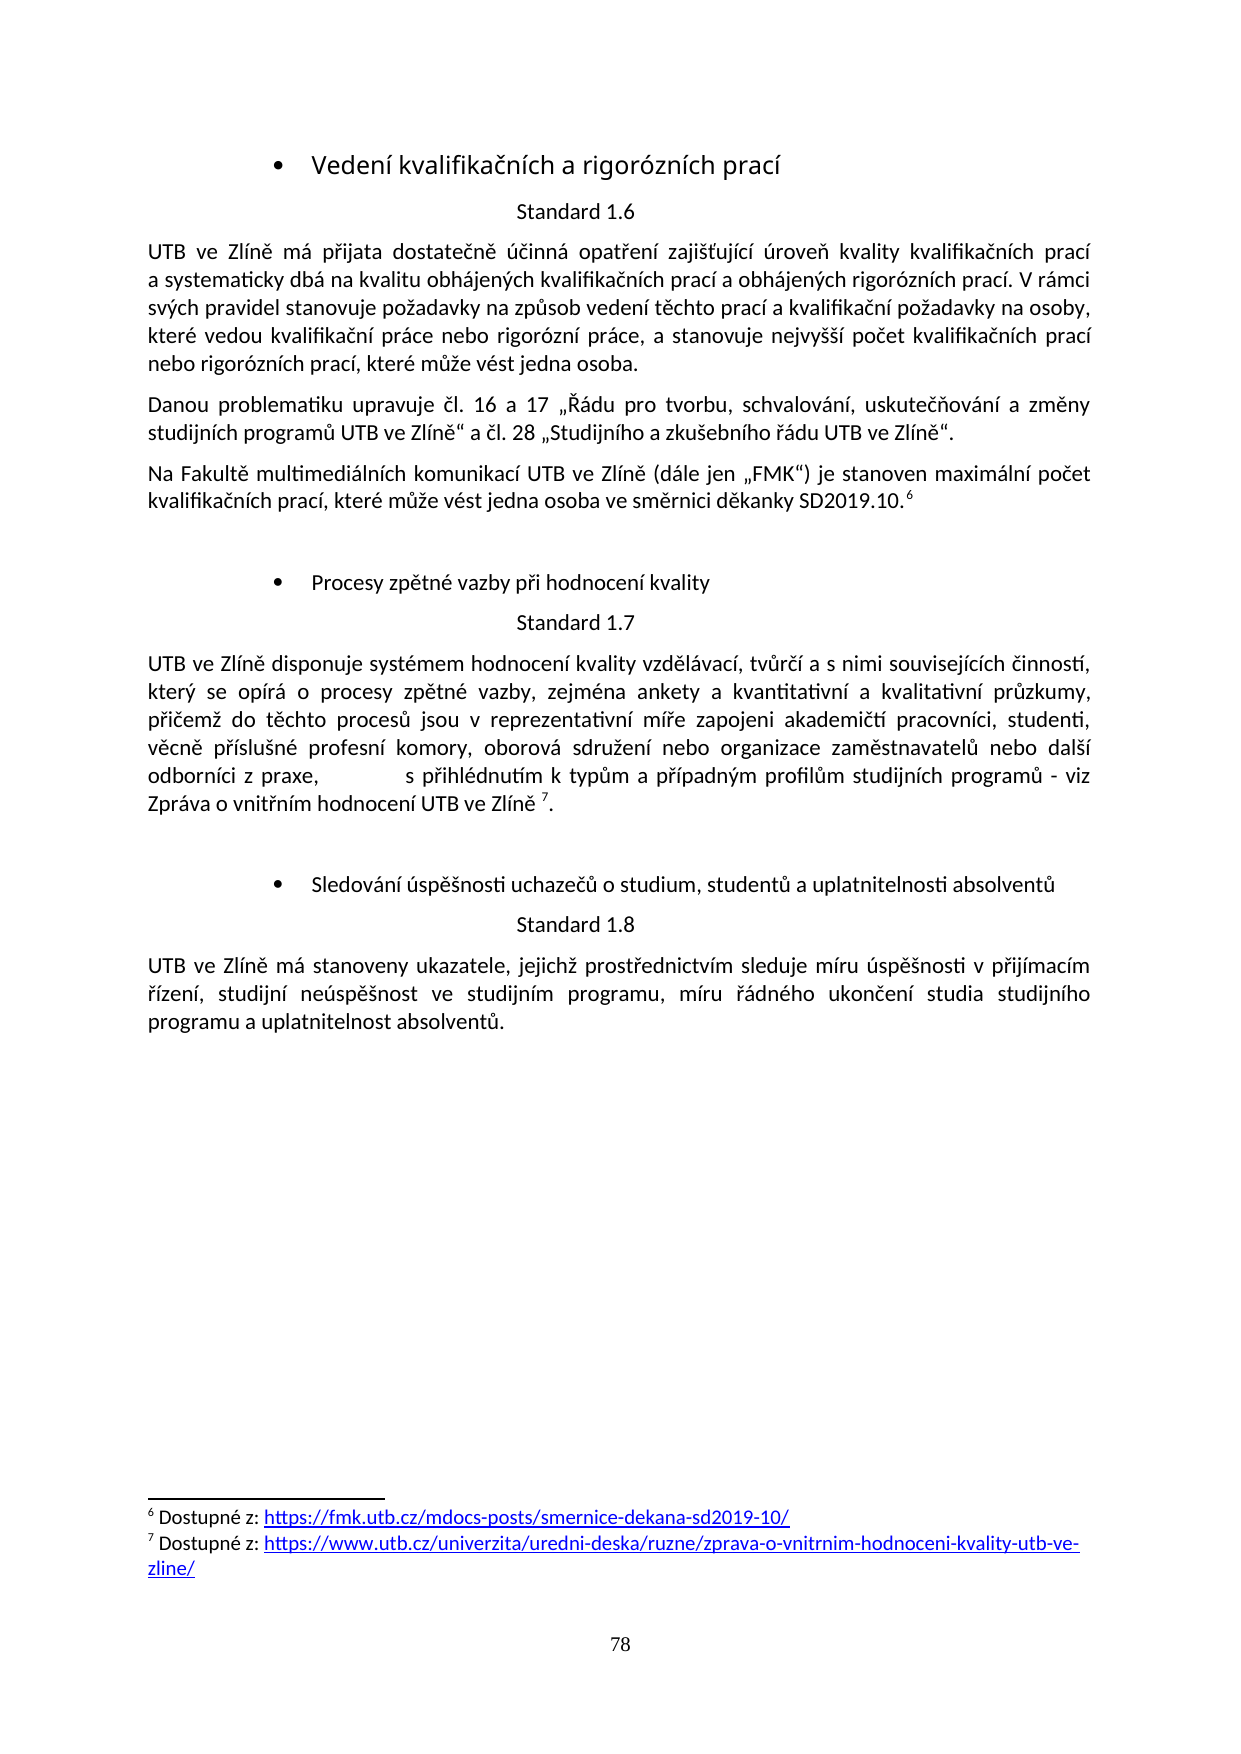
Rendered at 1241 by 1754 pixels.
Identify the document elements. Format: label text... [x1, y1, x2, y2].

list Sledování úspěšnosti uchazečů o studium, studentů a uplatnitelnosti absolventů [274, 870, 1092, 898]
subtitle Vedení kvalifikačních a rigorózních prací [274, 148, 1092, 182]
text Na Fakultě multimediálních komunikací UTB ve Zlíně (dále jen „FMK“) je stanoven maximální počet kvalifikačních prací, které může vést jedna osoba ve směrnici děkanky SD2019.10. [148, 459, 1092, 515]
text Standard 1.6 [148, 197, 1092, 225]
text UTB ve Zlíně disponuje systémem hodnocení kvality vzdělávací, tvůrčí a s nimi souvisejících činností, který se opírá o procesy zpětné vazby, zejména ankety a kvantitativní a kvalitativní průzkumy, přičemž do těchto procesů jsou v reprezentativní míře zapojeni akademičtí pracovníci, studenti, věcně příslušné profesní komory, oborová sdružení nebo organizace zaměstnavatelů nebo další odborníci z praxe, s přihlédnutím k typům a případným profilům studijních programů - viz Zpráva o vnitřním hodnocení UTB ve Zlíně . [148, 649, 1092, 817]
text UTB ve Zlíně má stanoveny ukazatele, jejichž prostřednictvím sleduje míru úspěšnosti v přijímacím řízení, studijní neúspěšnost ve studijním programu, míru řádného ukončení studia studijního programu a uplatnitelnost absolventů. [148, 951, 1092, 1035]
text Danou problematiku upravuje čl. 16 a 17 „Řádu pro tvorbu, schvalování, uskutečňování a změny studijních programů UTB ve Zlíně“ a čl. 28 „Studijního a zkušebního řádu UTB ve Zlíně“. [148, 390, 1092, 446]
text UTB ve Zlíně má přijata dostatečně účinná opatření zajišťující úroveň kvality kvalifikačních prací a systematicky dbá na kvalitu obhájených kvalifikačních prací a obhájených rigorózních prací. V rámci svých pravidel stanovuje požadavky na způsob vedení těchto prací a kvalifikační požadavky na osoby, které vedou kvalifikační práce nebo rigorózní práce, a stanovuje nejvyšší počet kvalifikačních prací nebo rigorózních prací, které může vést jedna osoba. [148, 237, 1092, 378]
text Standard 1.7 [148, 608, 1092, 636]
list Procesy zpětné vazby při hodnocení kvality [274, 568, 1092, 596]
text Standard 1.8 [148, 910, 1092, 938]
